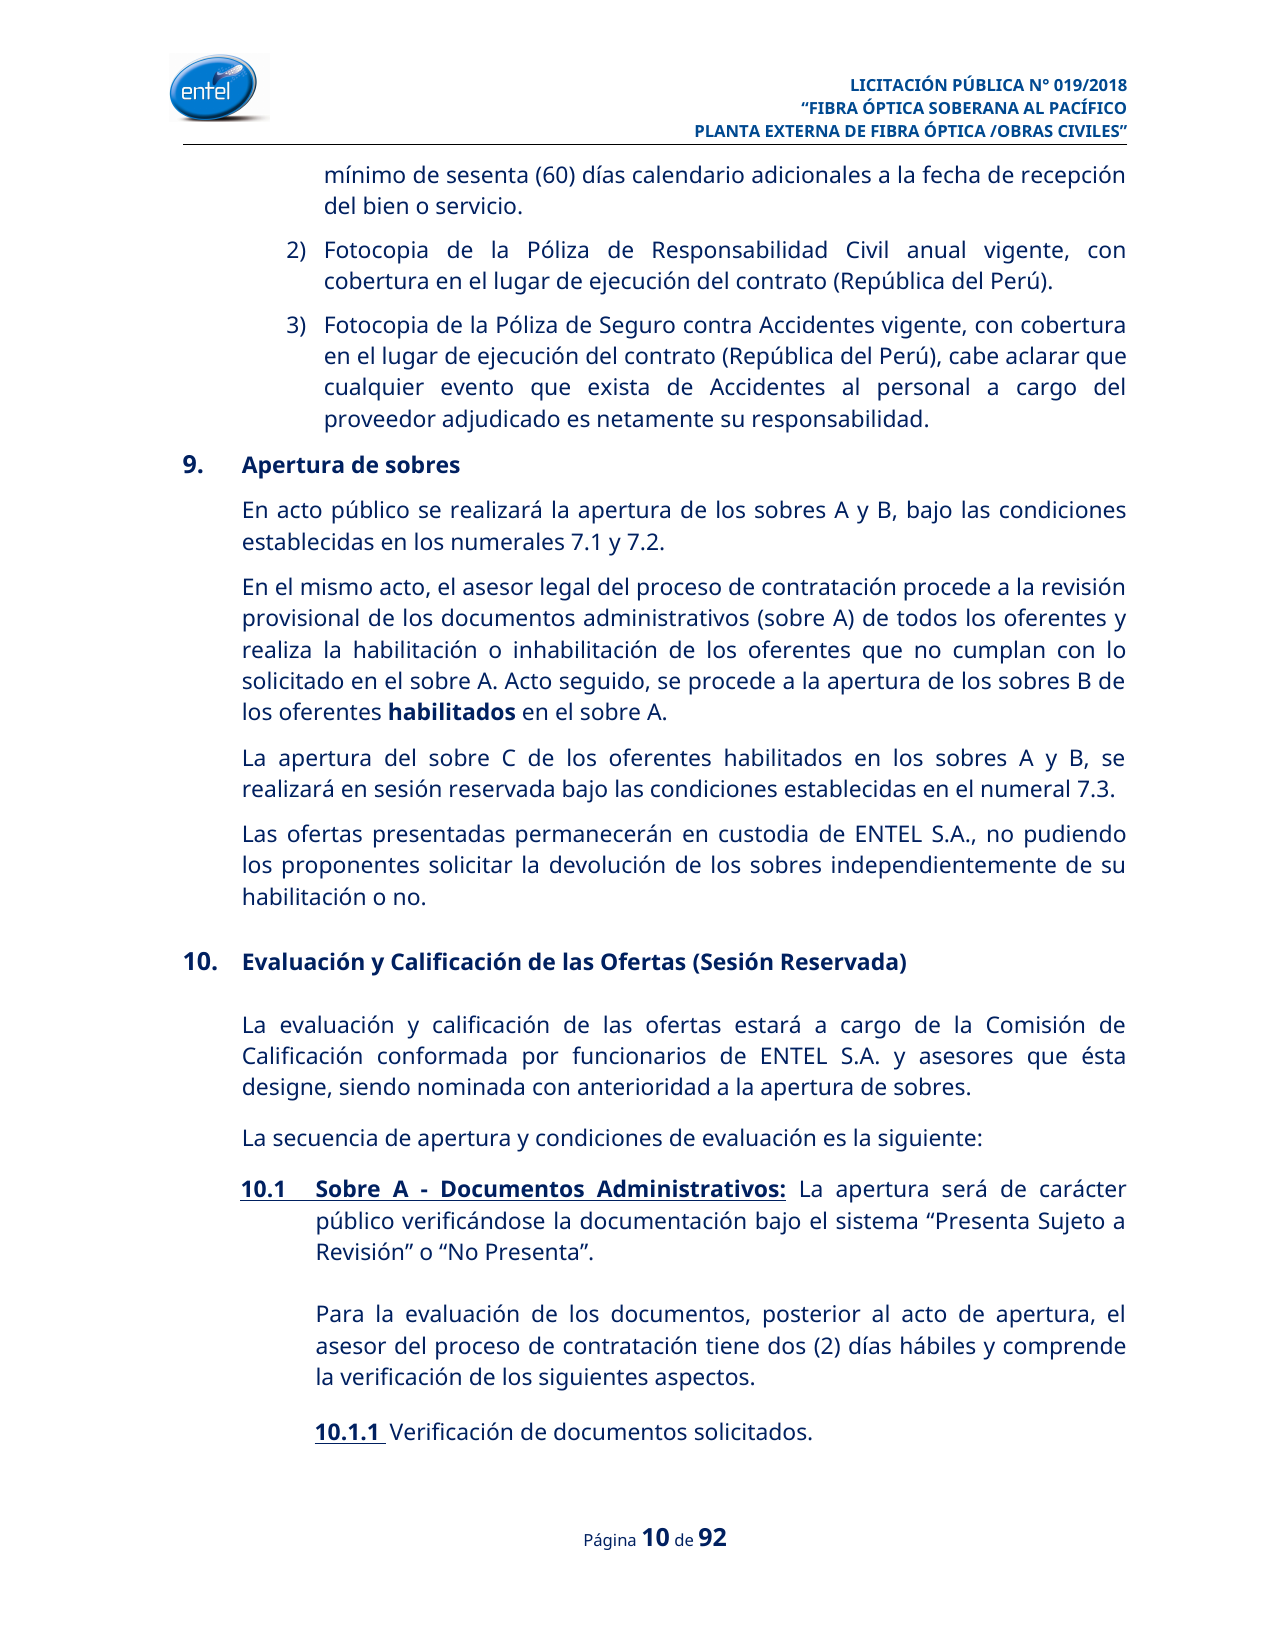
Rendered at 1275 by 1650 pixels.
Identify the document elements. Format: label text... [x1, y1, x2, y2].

list Fotocopia de la Póliza de Responsabilidad Civil anual vigente, con cobertura en el lugar de ejecución del contrato (República del Perú). [286, 234, 1127, 296]
text Las ofertas presentadas permanecerán en custodia de ENTEL S.A., no pudiendo los proponentes solicitar la devolución de los sobres independientemente de su habilitación o no. [242, 818, 1127, 912]
list En acto público se realizará la apertura de los sobres A y B, bajo las condiciones establecidas en los numerales 7.1 y 7.2. [242, 494, 1127, 557]
list Fotocopia de la Póliza de Seguro contra Accidentes vigente, con cobertura en el lugar de ejecución del contrato (República del Perú), cabe aclarar que cualquier evento que exista de Accidentes al personal a cargo del proveedor adjudicado es netamente su responsabilidad. [286, 309, 1127, 434]
text La evaluación y calificación de las ofertas estará a cargo de la Comisión de Calificación conformada por funcionarios de ENTEL S.A. y asesores que ésta designe, siendo nominada con anterioridad a la apertura de sobres. [242, 1008, 1127, 1102]
list Para la evaluación de los documentos, posterior al acto de apertura, el asesor del proceso de contratación tiene dos (2) días hábiles y comprende la verificación de los siguientes aspectos. [315, 1298, 1127, 1392]
text En el mismo acto, el asesor legal del proceso de contratación procede a la revisión provisional de los documentos administrativos (sobre A) de todos los oferentes y realiza la habilitación o inhabilitación de los oferentes que no cumplan con lo solicitado en el sobre A. Acto seguido, se procede a la apertura de los sobres B de los oferentes habilitados en el sobre A. [242, 571, 1127, 727]
list Apertura de sobres [182, 446, 1127, 480]
list Sobre A - Documentos Administrativos: La apertura será de carácter público verificándose la documentación bajo el sistema “Presenta Sujeto a Revisión” o “No Presenta”. [240, 1173, 1127, 1267]
text La apertura del sobre C de los oferentes habilitados en los sobres A y B, se realizará en sesión reservada bajo las condiciones establecidas en el numeral 7.3. [242, 742, 1127, 804]
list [286, 159, 1127, 221]
text La secuencia de apertura y condiciones de evaluación es la siguiente: [242, 1122, 1127, 1153]
list Verificación de documentos solicitados. [314, 1416, 1127, 1447]
picture [169, 53, 270, 122]
list Evaluación y Calificación de las Ofertas (Sesión Reservada) [182, 943, 1127, 977]
